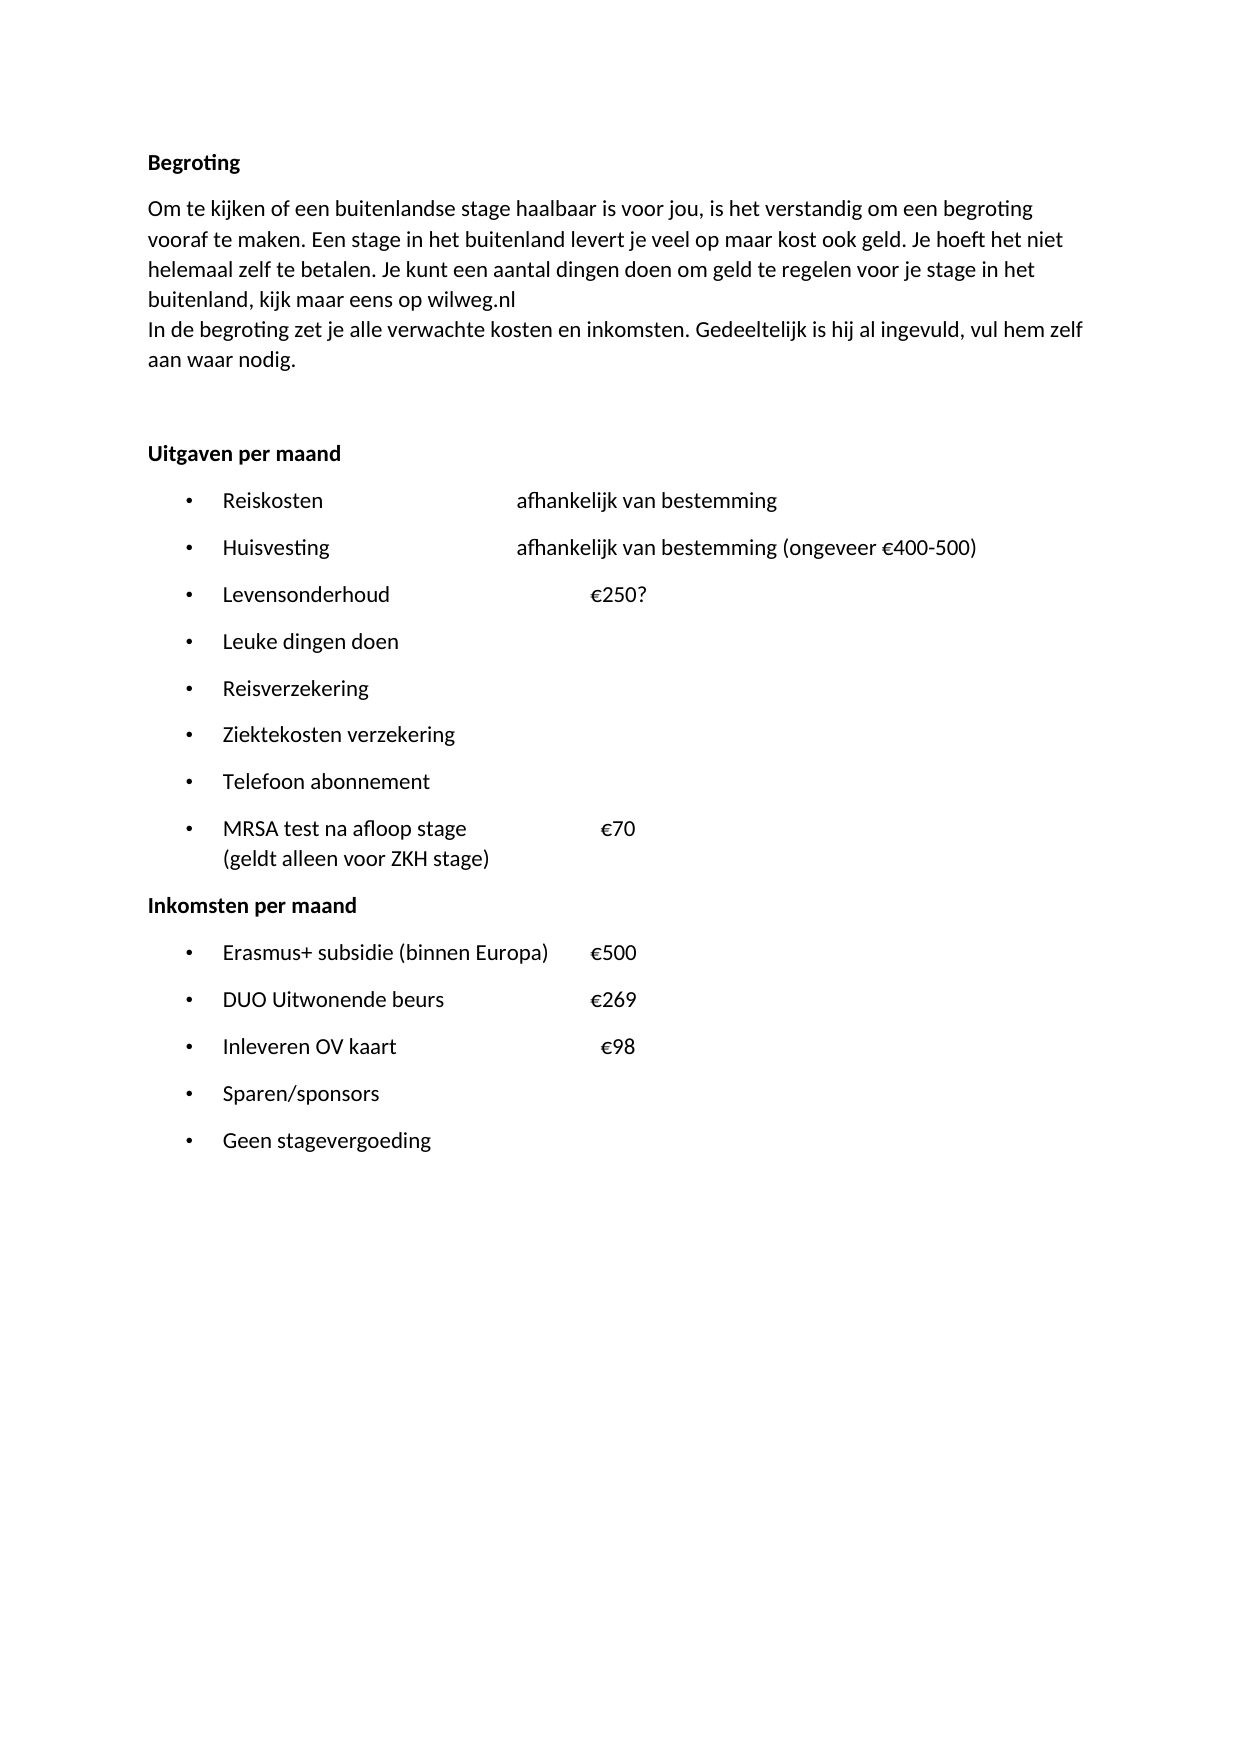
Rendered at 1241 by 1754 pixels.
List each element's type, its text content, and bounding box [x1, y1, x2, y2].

list Geen stagevergoeding [185, 1126, 1093, 1154]
list Telefoon abonnement [185, 767, 1093, 795]
list Ziektekosten verzekering [185, 721, 1093, 748]
text Inkomsten per maand [148, 891, 1093, 919]
list DUO Uitwonende beurs €269 [185, 985, 1093, 1013]
text Begroting [148, 148, 1093, 176]
list Sparen/sponsors [185, 1079, 1093, 1107]
list Leuke dingen doen [185, 627, 1093, 655]
list Inleveren OV kaart €98 [185, 1032, 1093, 1060]
list Erasmus+ subsidie (binnen Europa) €500 [185, 938, 1093, 966]
list Huisvesting afhankelijk van bestemming (ongeveer €400-500) [185, 533, 1093, 561]
list Reiskosten afhankelijk van bestemming [185, 486, 1093, 514]
list MRSA test na afloop stage €70 (geldt alleen voor ZKH stage) [185, 814, 1093, 872]
text Om te kijken of een buitenlandse stage haalbaar is voor jou, is het verstandig om een begroting vooraf te maken. Een stage in het buitenland levert je veel op maar kost ook geld. Je hoeft het niet helemaal zelf te betalen. Je kunt een aantal dingen doen om geld te regelen voor je stage in het buitenland, kijk maar eens op wilweg.nl In de begroting zet je alle verwachte kosten en inkomsten. Gedeeltelijk is hij al ingevuld, vul hem zelf aan waar nodig. [148, 194, 1093, 373]
text Uitgaven per maand [148, 439, 1093, 467]
list Levensonderhoud €250? [185, 580, 1093, 608]
list Reisverzekering [185, 674, 1093, 702]
